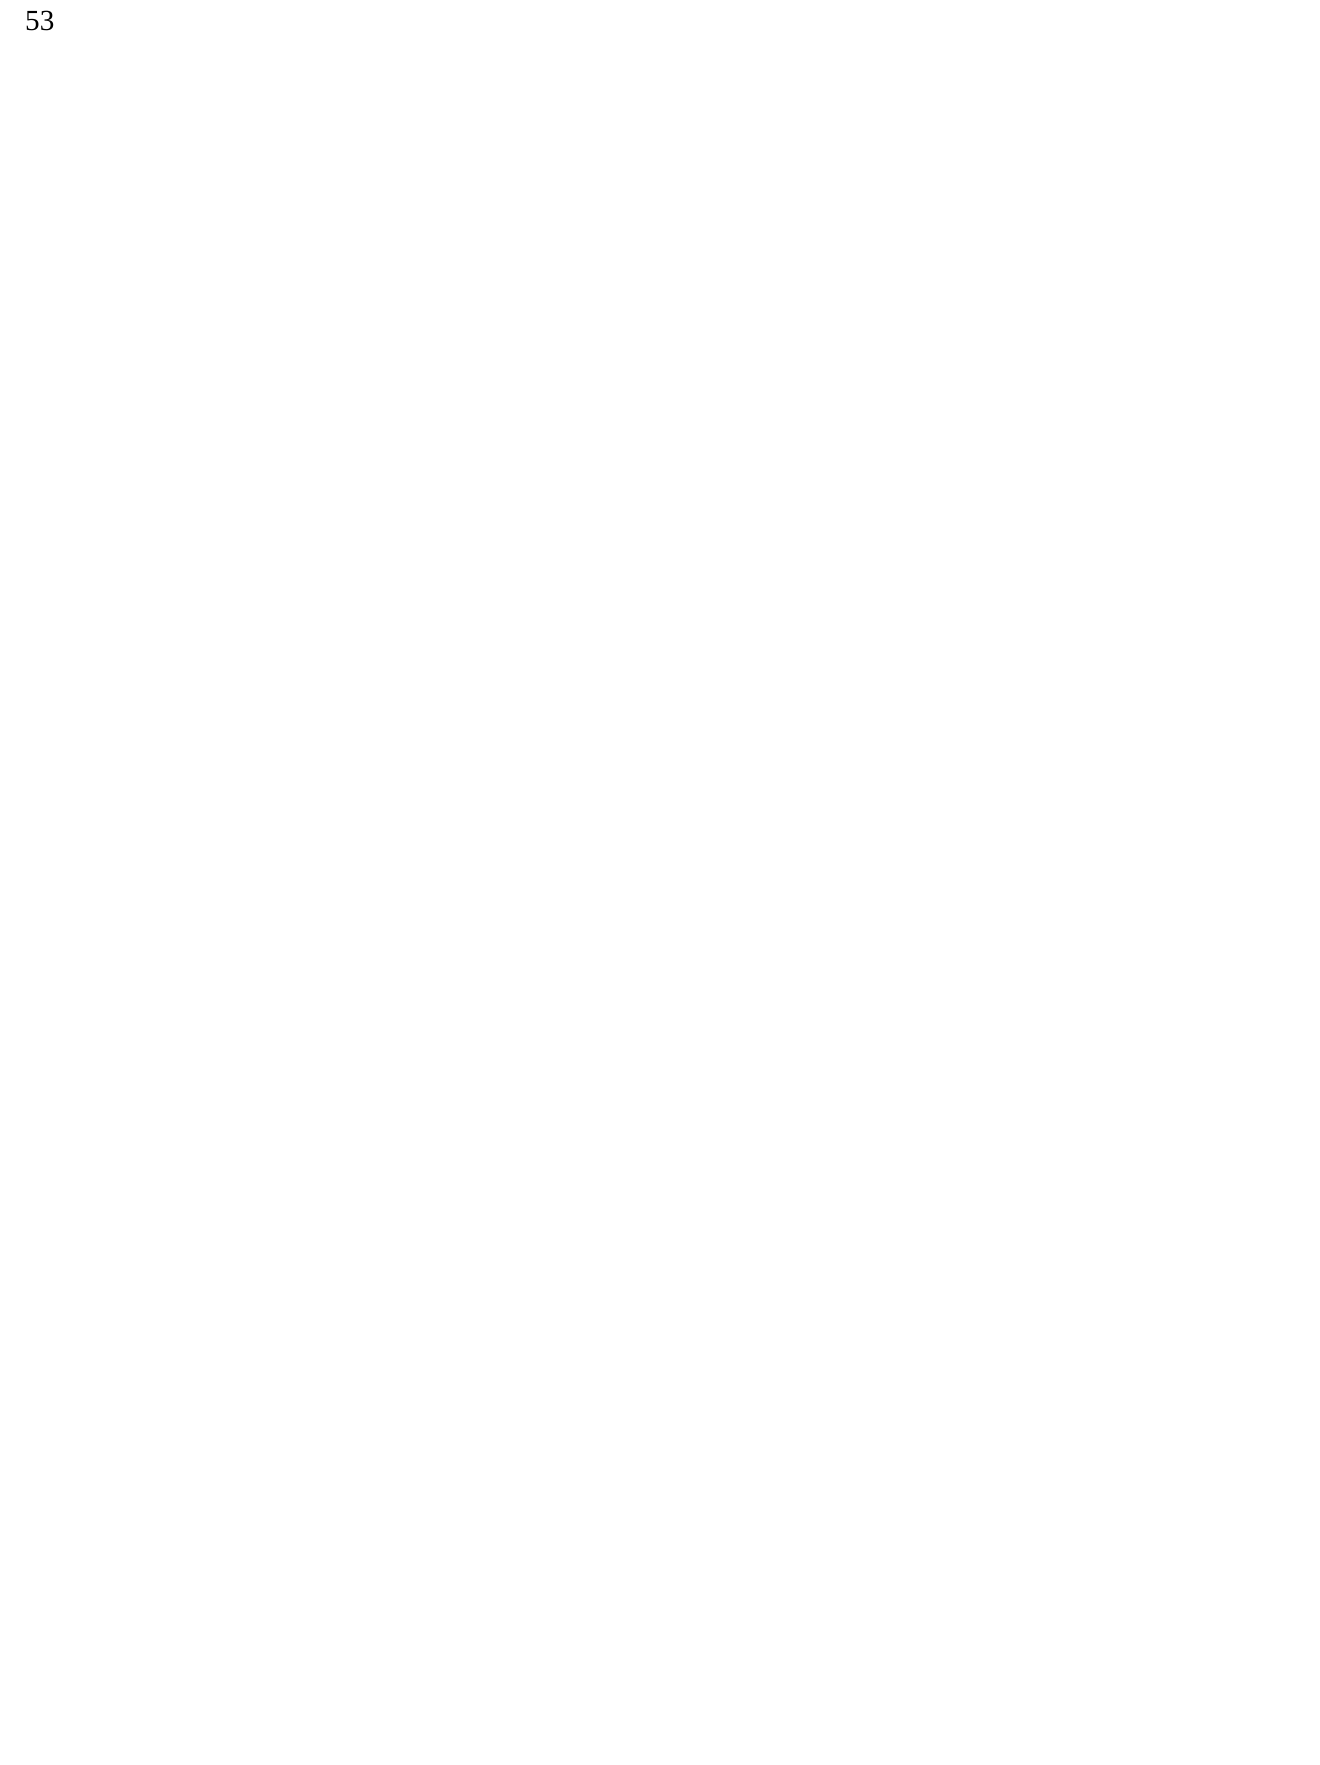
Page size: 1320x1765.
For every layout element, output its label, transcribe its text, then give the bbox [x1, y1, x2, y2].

text 53 [25, 7, 1320, 37]
